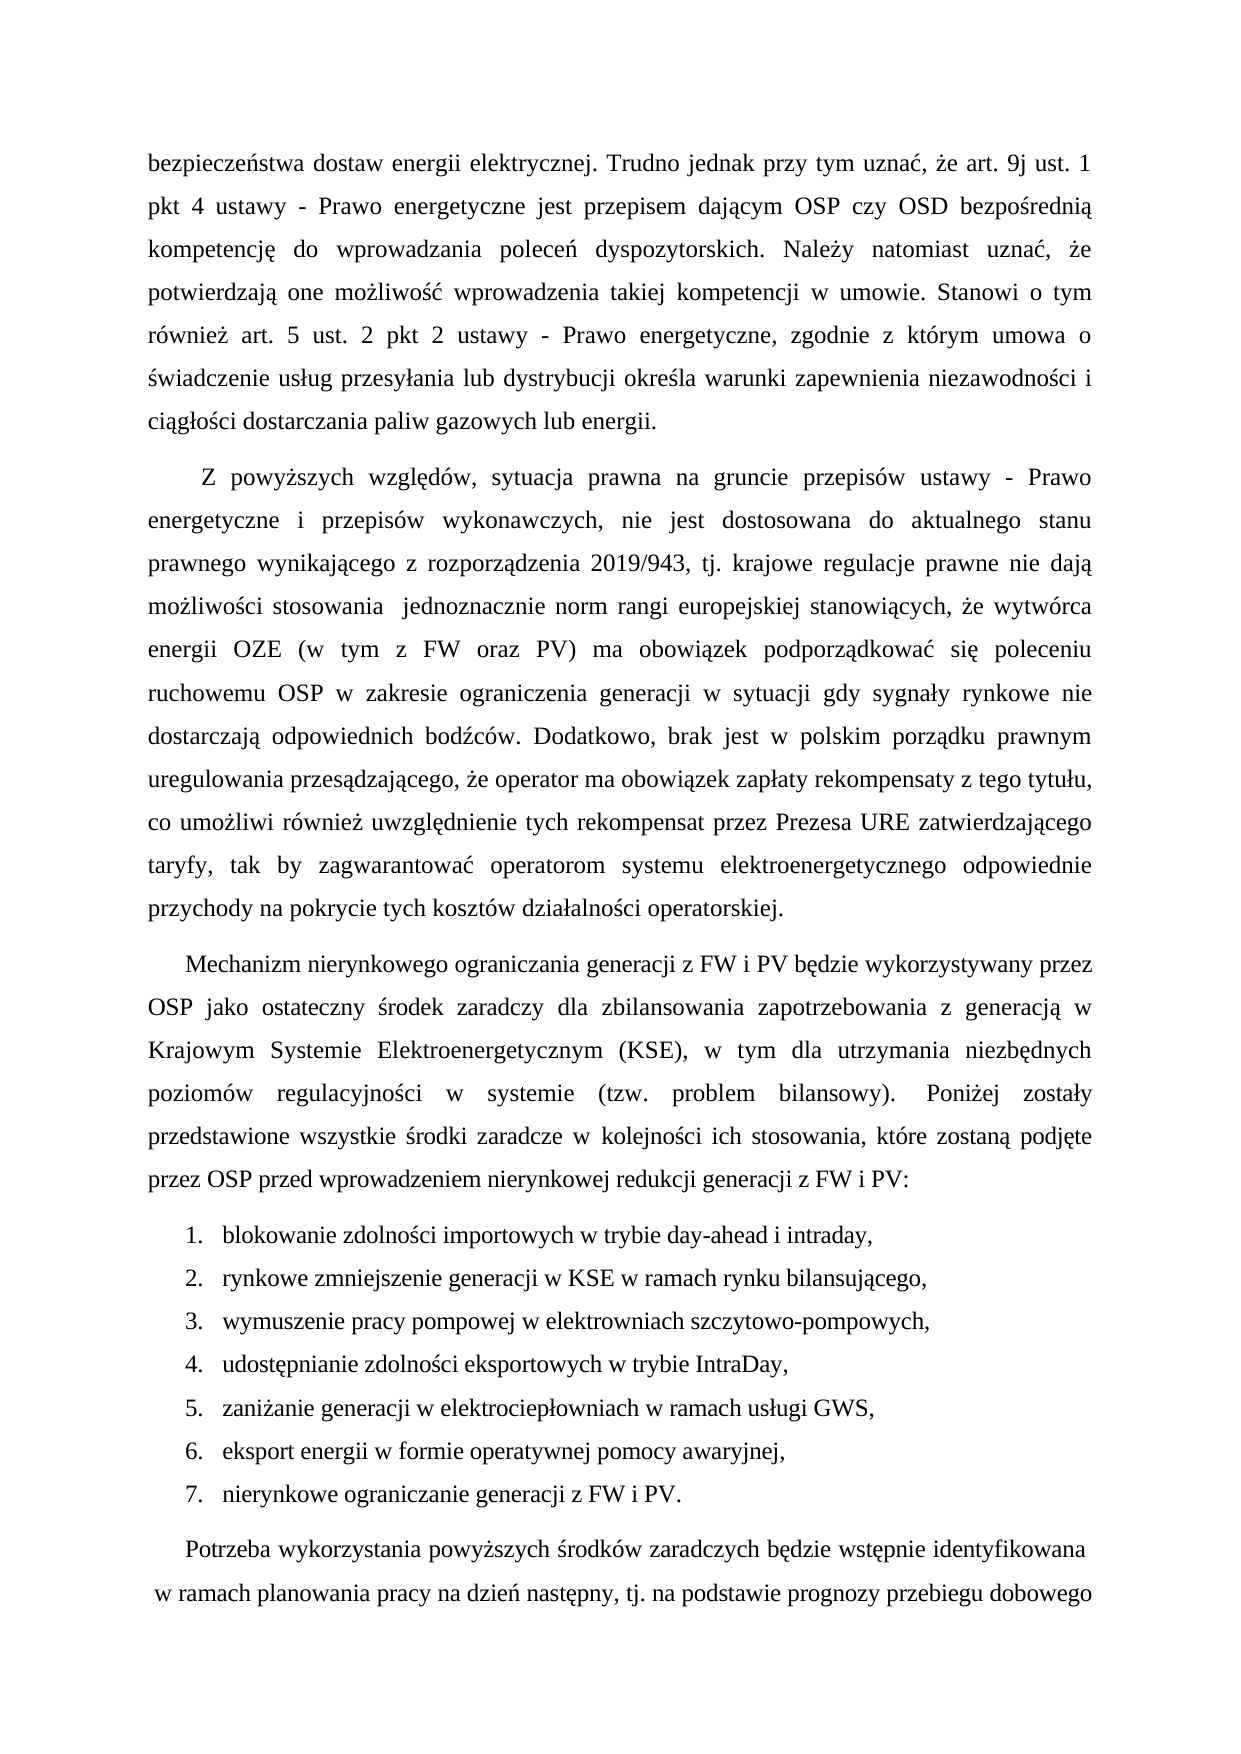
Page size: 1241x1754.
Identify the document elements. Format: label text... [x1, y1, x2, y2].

list rynkowe zmniejszenie generacji w KSE w ramach rynku bilansującego, [185, 1263, 1093, 1292]
list nierynkowe ograniczanie generacji z FW i PV. [185, 1479, 1093, 1508]
list eksport energii w formie operatywnej pomocy awaryjnej, [185, 1436, 1093, 1464]
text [148, 148, 1093, 435]
list blokowanie zdolności importowych w trybie day-ahead i intraday, [185, 1220, 1093, 1249]
list udostępnianie zdolności eksportowych w trybie IntraDay, [185, 1349, 1093, 1378]
text Z powyższych względów, sytuacja prawna na gruncie przepisów ustawy - Prawo energetyczne i przepisów wykonawczych, nie jest dostosowana do aktualnego stanu prawnego wynikającego z rozporządzenia 2019/943, tj. krajowe regulacje prawne nie dają możliwości stosowania jednoznacznie norm rangi europejskiej stanowiących, że wytwórca energii OZE (w tym z FW oraz PV) ma obowiązek podporządkować się poleceniu ruchowemu OSP w zakresie ograniczenia generacji w sytuacji gdy sygnały rynkowe nie dostarczają odpowiednich bodźców. Dodatkowo, brak jest w polskim porządku prawnym uregulowania przesądzającego, że operator ma obowiązek zapłaty rekompensaty z tego tytułu, co umożliwi również uwzględnienie tych rekompensat przez Prezesa URE zatwierdzającego taryfy, tak by zagwarantować operatorom systemu elektroenergetycznego odpowiednie przychody na pokrycie tych kosztów działalności operatorskiej. [148, 462, 1093, 922]
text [148, 1534, 1093, 1606]
list wymuszenie pracy pompowej w elektrowniach szczytowo-pompowych, [185, 1306, 1093, 1335]
text Mechanizm nierynkowego ograniczania generacji z FW i PV będzie wykorzystywany przez OSP jako ostateczny środek zaradczy dla zbilansowania zapotrzebowania z generacją w Krajowym Systemie Elektroenergetycznym (KSE), w tym dla utrzymania niezbędnych poziomów regulacyjności w systemie (tzw. problem bilansowy). Poniżej zostały przedstawione wszystkie środki zaradcze w kolejności ich stosowania, które zostaną podjęte przez OSP przed wprowadzeniem nierynkowej redukcji generacji z FW i PV: [148, 949, 1093, 1193]
list zaniżanie generacji w elektrociepłowniach w ramach usługi GWS, [185, 1393, 1093, 1421]
